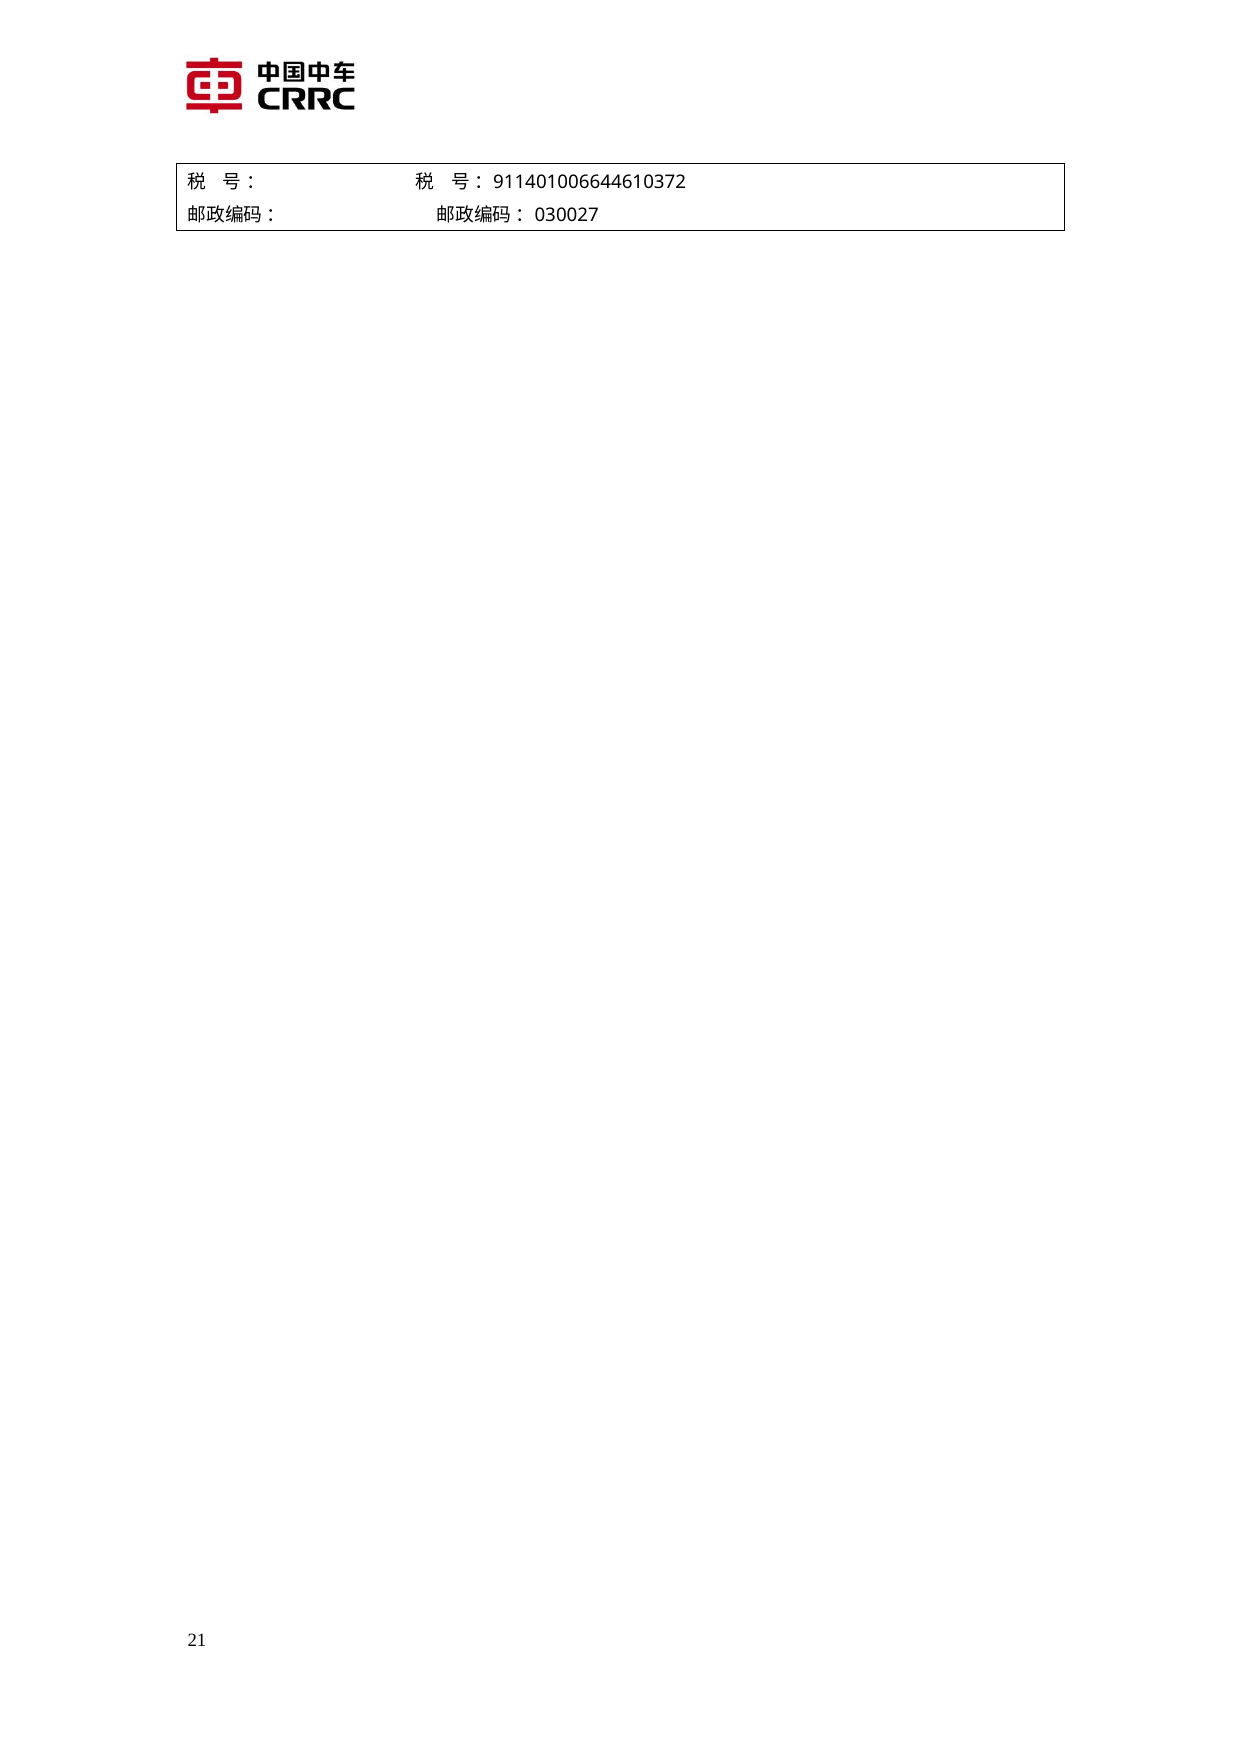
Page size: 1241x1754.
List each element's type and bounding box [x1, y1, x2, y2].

picture [183, 55, 357, 115]
table_header [177, 164, 1064, 230]
